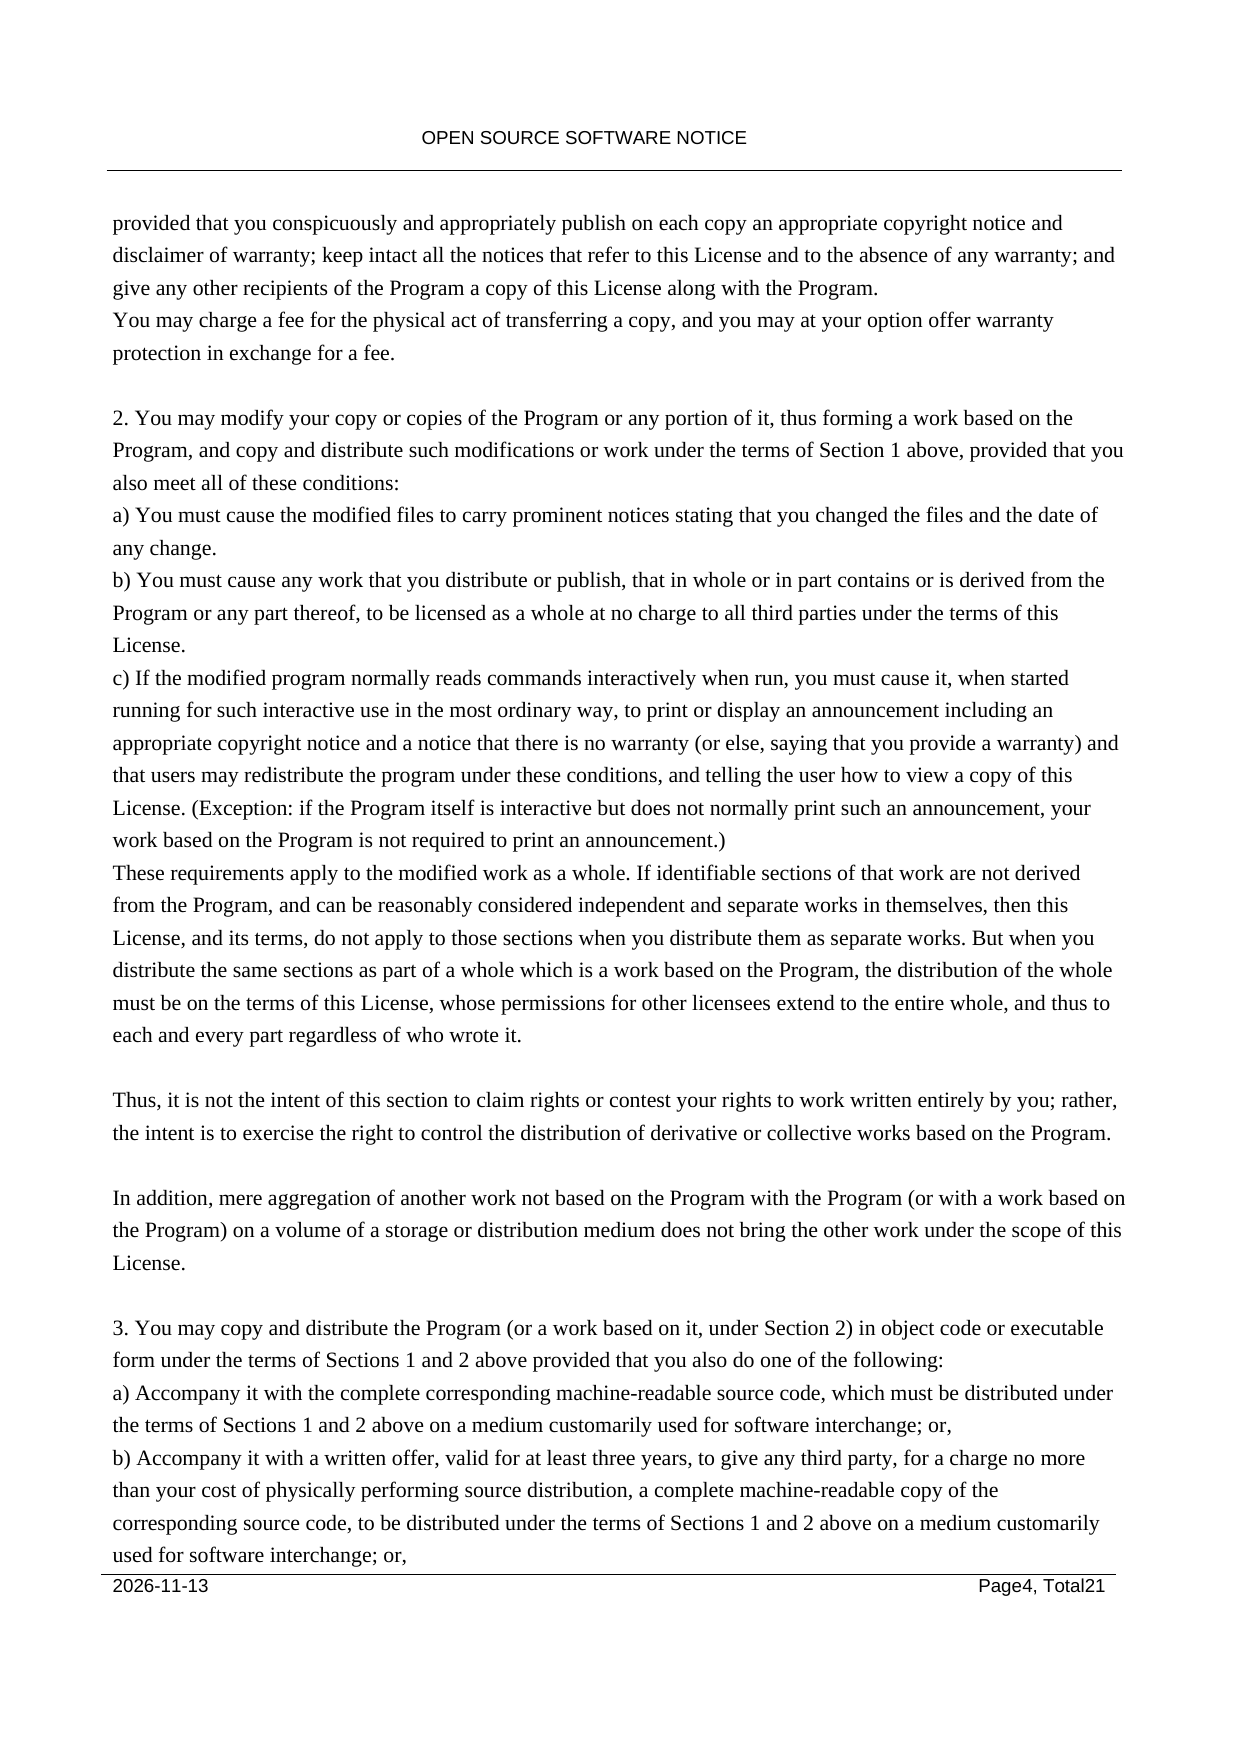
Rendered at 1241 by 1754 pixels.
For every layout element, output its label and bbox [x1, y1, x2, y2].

text [112, 206, 1128, 1571]
